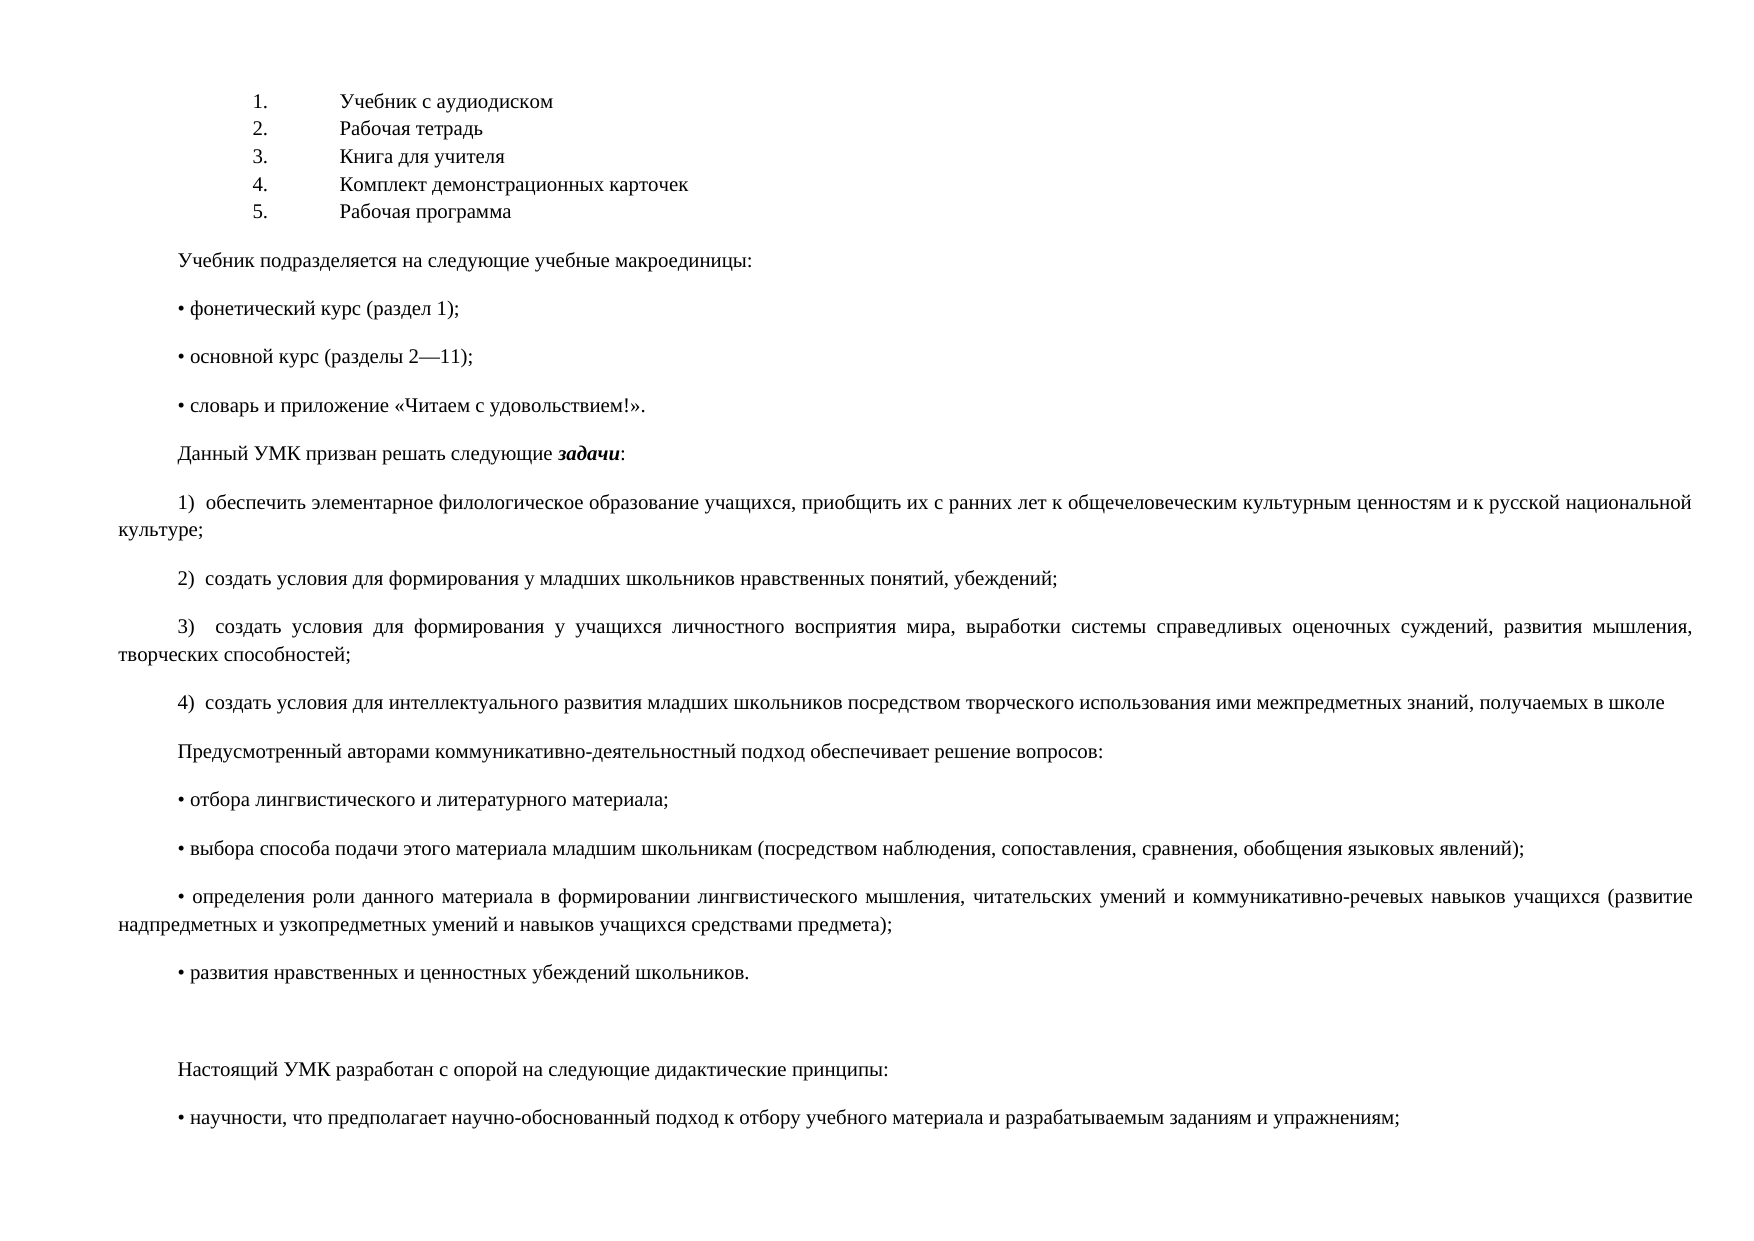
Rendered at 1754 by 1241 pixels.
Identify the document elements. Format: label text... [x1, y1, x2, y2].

list Рабочая программа [193, 199, 1695, 223]
text • выбора способа подачи этого материала младшим школьникам (посредством наблюдения, сопоставления, сравнения, обобщения языковых явлений); [118, 836, 1695, 859]
text • фонетический курс (раздел 1); [118, 296, 1695, 320]
list Комплект демонстрационных карточек [193, 171, 1695, 196]
text • словарь и приложение «Читаем с удовольствием!». [118, 393, 1695, 417]
text • развития нравственных и ценностных убеждений школьников. [118, 960, 1695, 984]
text Данный УМК призван решать следующие задачи: [118, 441, 1695, 465]
text • отбора лингвистического и литературного материала; [118, 787, 1695, 811]
text Предусмотренный авторами коммуникативно-деятельностный подход обеспечивает решение вопросов: [118, 739, 1695, 763]
text 3) создать условия для формирования у учащихся личностного восприятия мира, выработки системы справедливых оценочных суждений, развития мышления, творческих способностей; [118, 614, 1695, 666]
list Книга для учителя [193, 144, 1695, 168]
text • определения роли данного материала в формировании лингвистического мышления, читательских умений и коммуникативно-речевых навыков учащихся (развитие надпредметных и узкопредметных умений и навыков учащихся средствами предмета); [118, 884, 1695, 936]
list Учебник с аудиодиском [193, 89, 1695, 113]
text Учебник подразделяется на следующие учебные макроединицы: [118, 247, 1695, 272]
text • научности, что предполагает научно-обоснованный подход к отбору учебного материала и разрабатываемым заданиям и упражнениям; [118, 1105, 1695, 1129]
text 2) создать условия для формирования у младших школьников нравственных понятий, убеждений; [118, 566, 1695, 590]
text 4) создать условия для интеллектуального развития младших школьников посредством творческого использования ими межпредметных знаний, получаемых в школе [118, 690, 1695, 714]
list Рабочая тетрадь [193, 116, 1695, 140]
text • основной курс (разделы 2—11); [118, 344, 1695, 368]
text 1) обеспечить элементарное филологическое образование учащихся, приобщить их с ранних лет к общечеловеческим культурным ценностям и к русской национальной культуре; [118, 490, 1695, 541]
text Настоящий УМК разработан с опорой на следующие дидактические принципы: [118, 1057, 1695, 1081]
